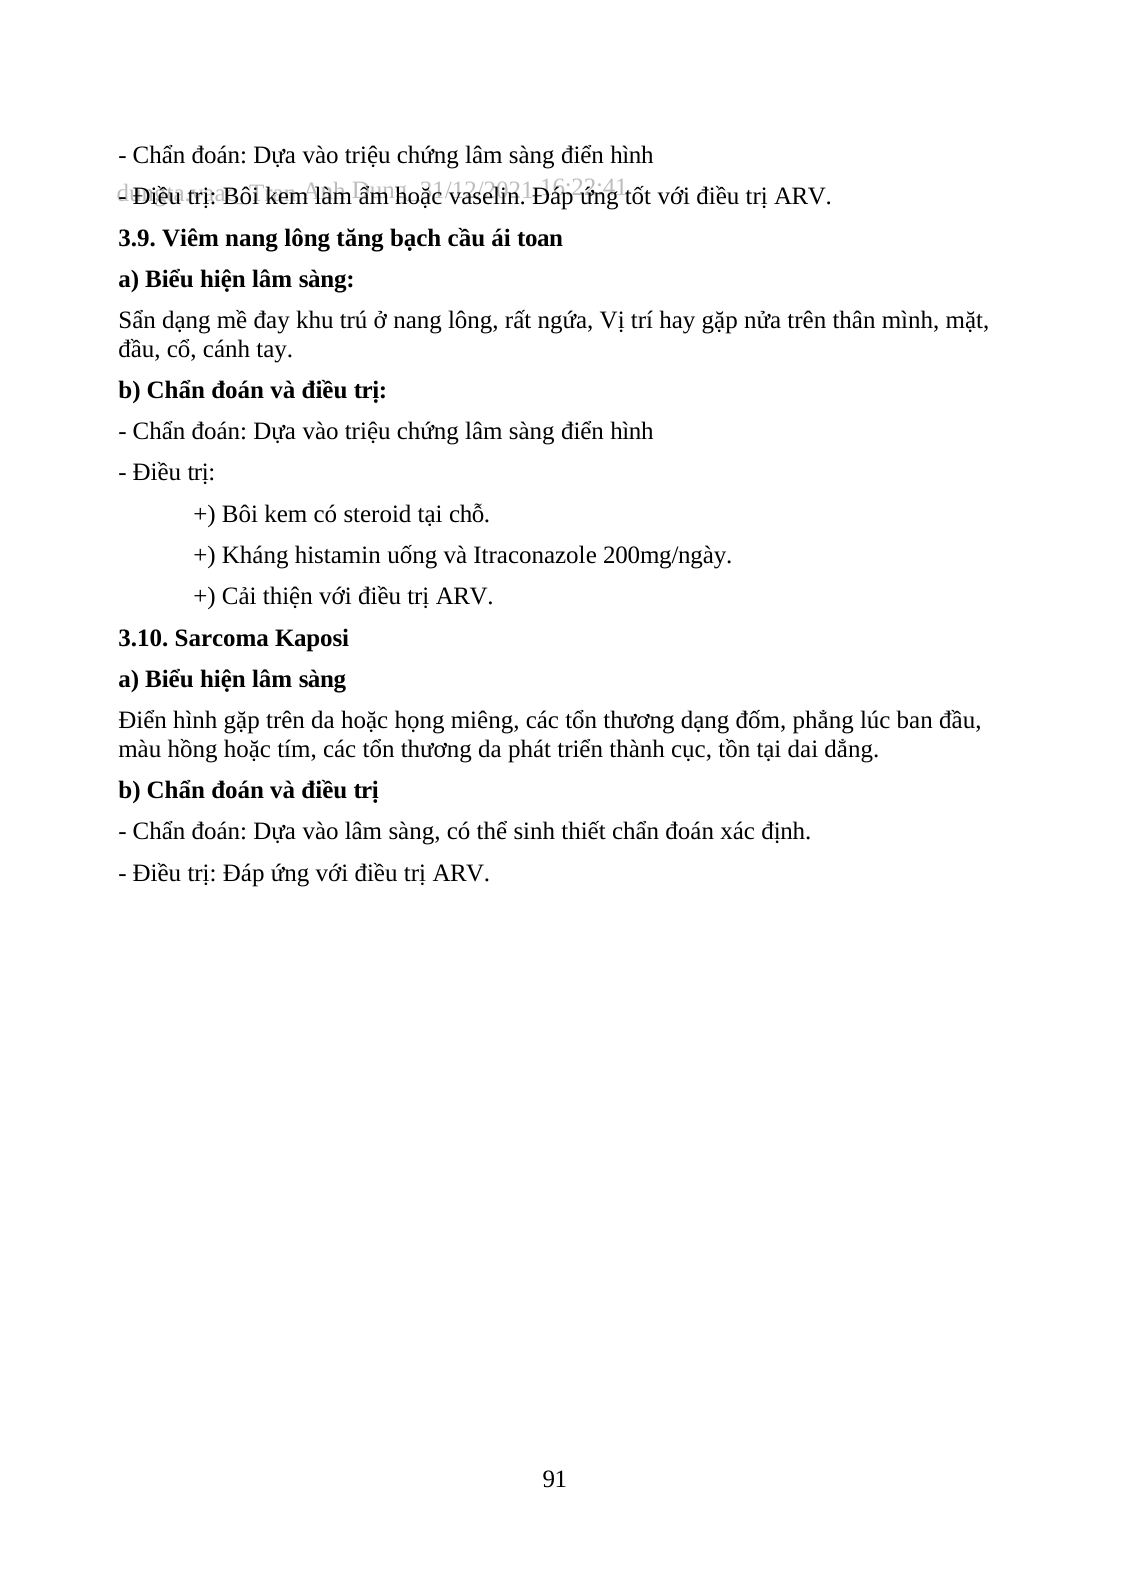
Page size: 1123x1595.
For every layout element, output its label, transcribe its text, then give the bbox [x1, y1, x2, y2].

subtitle Chẩn đoán và điều trị [118, 776, 1110, 804]
text Sẩn dạng mề đay khu trú ở nang lông, rất ngứa, Vị trí hay gặp nửa trên thân mình, mặt, đầu, cổ, cánh tay. [118, 305, 999, 362]
subtitle Biểu hiện lâm sàng: [118, 264, 1110, 293]
list Chẩn đoán: Dựa vào lâm sàng, có thể sinh thiết chẩn đoán xác định. [118, 816, 1110, 845]
text Điển hình gặp trên da hoặc họng miêng, các tổn thương dạng đốm, phẳng lúc ban đầu, màu hồng hoặc tím, các tổn thương da phát triển thành cục, tồn tại dai dẳng. [118, 705, 999, 762]
list Điều trị: Đáp ứng với điều trị ARV. [118, 858, 1110, 886]
list Chẩn đoán: Dựa vào triệu chứng lâm sàng điển hình [118, 140, 1110, 169]
text +) Kháng histamin uống và Itraconazole 200mg/ngày. [193, 540, 1110, 569]
subtitle Biểu hiện lâm sàng [118, 664, 1110, 693]
list Chẩn đoán: Dựa vào triệu chứng lâm sàng điển hình [118, 416, 1110, 445]
text +) Cải thiện với điều trị ARV. [193, 581, 1110, 610]
subtitle Chẩn đoán và điều trị: [118, 375, 1110, 404]
subtitle Viêm nang lông tăng bạch cầu ái toan [118, 223, 1110, 252]
list Điều trị: Bôi kem làm ẩm hoặc vaselin. Đáp ứng tốt với điều trị ARV. [118, 181, 1110, 210]
subtitle Sarcoma Kaposi [118, 623, 1110, 652]
list Điều trị: [118, 457, 1110, 486]
text +) Bôi kem có steroid tại chỗ. [193, 499, 1110, 527]
